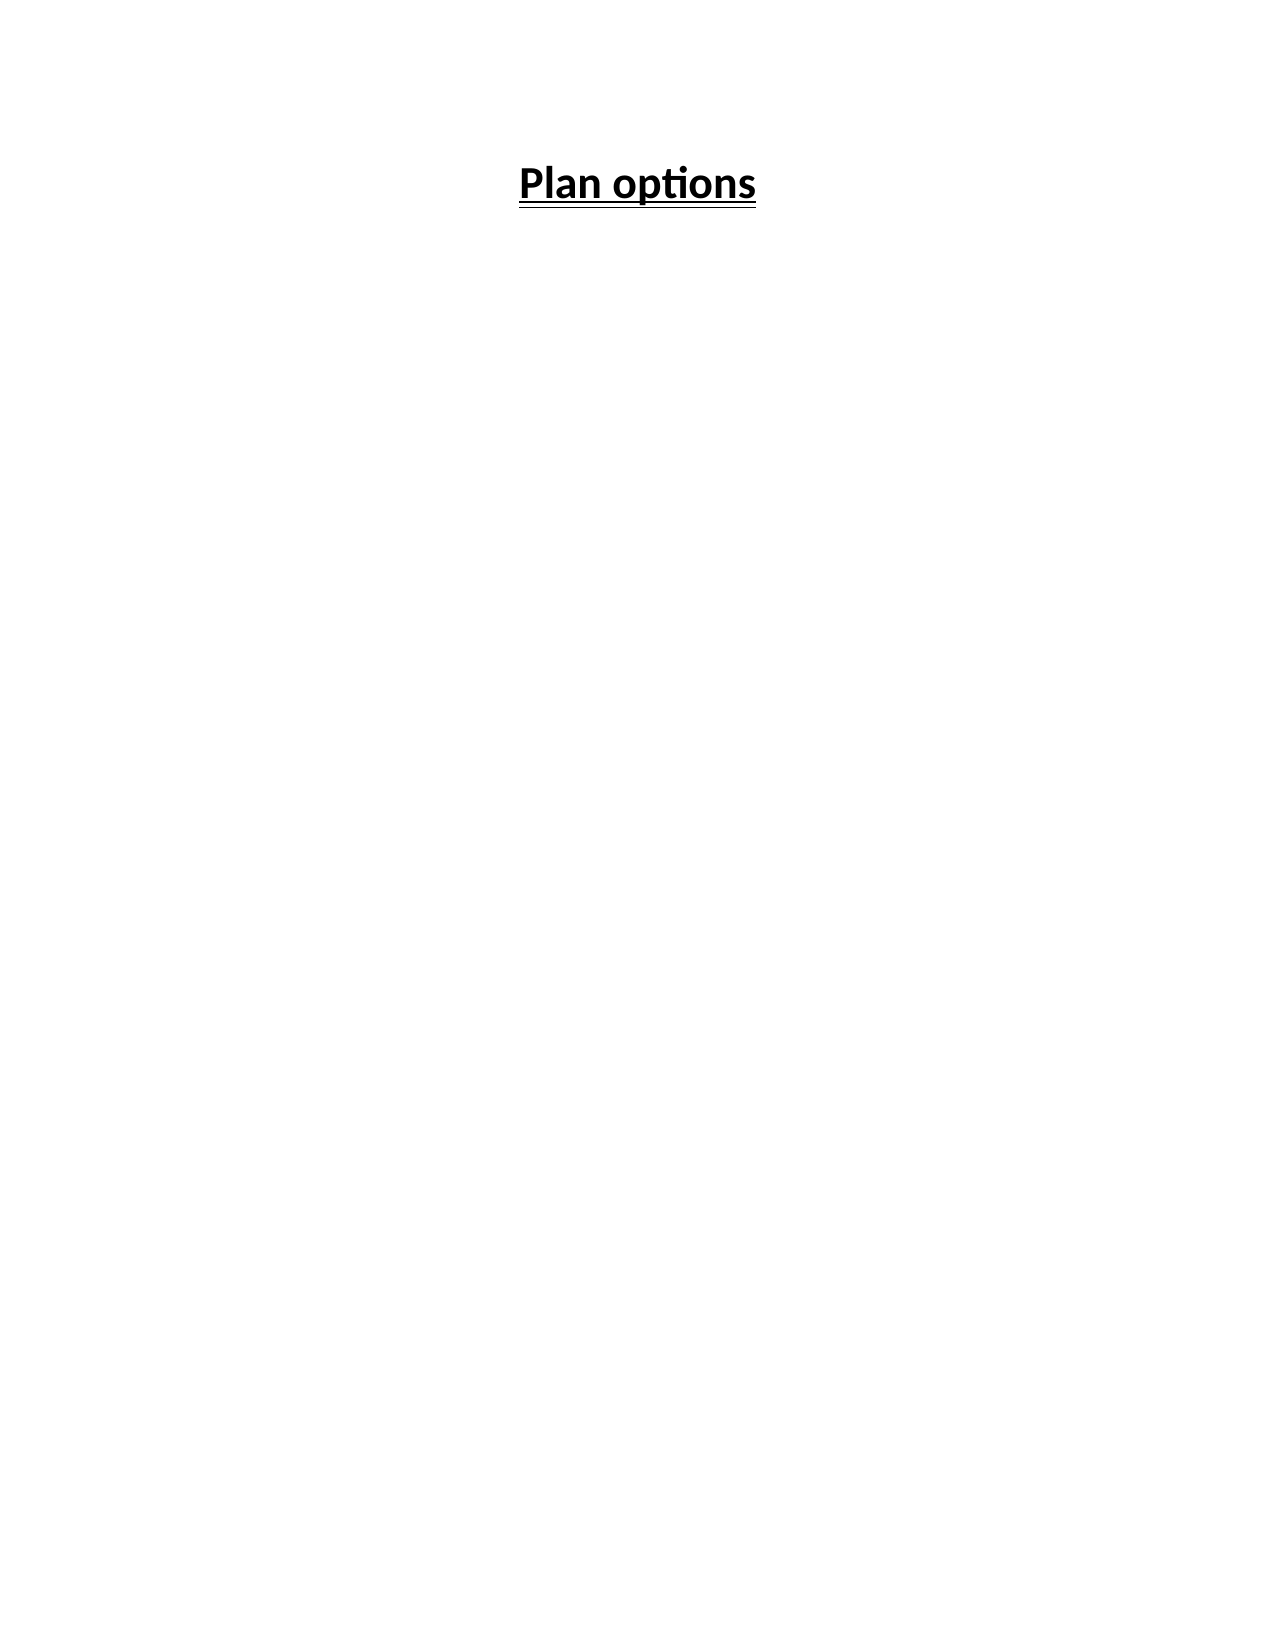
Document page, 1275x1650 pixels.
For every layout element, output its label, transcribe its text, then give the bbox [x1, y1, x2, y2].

subtitle Plan options [150, 154, 1125, 210]
